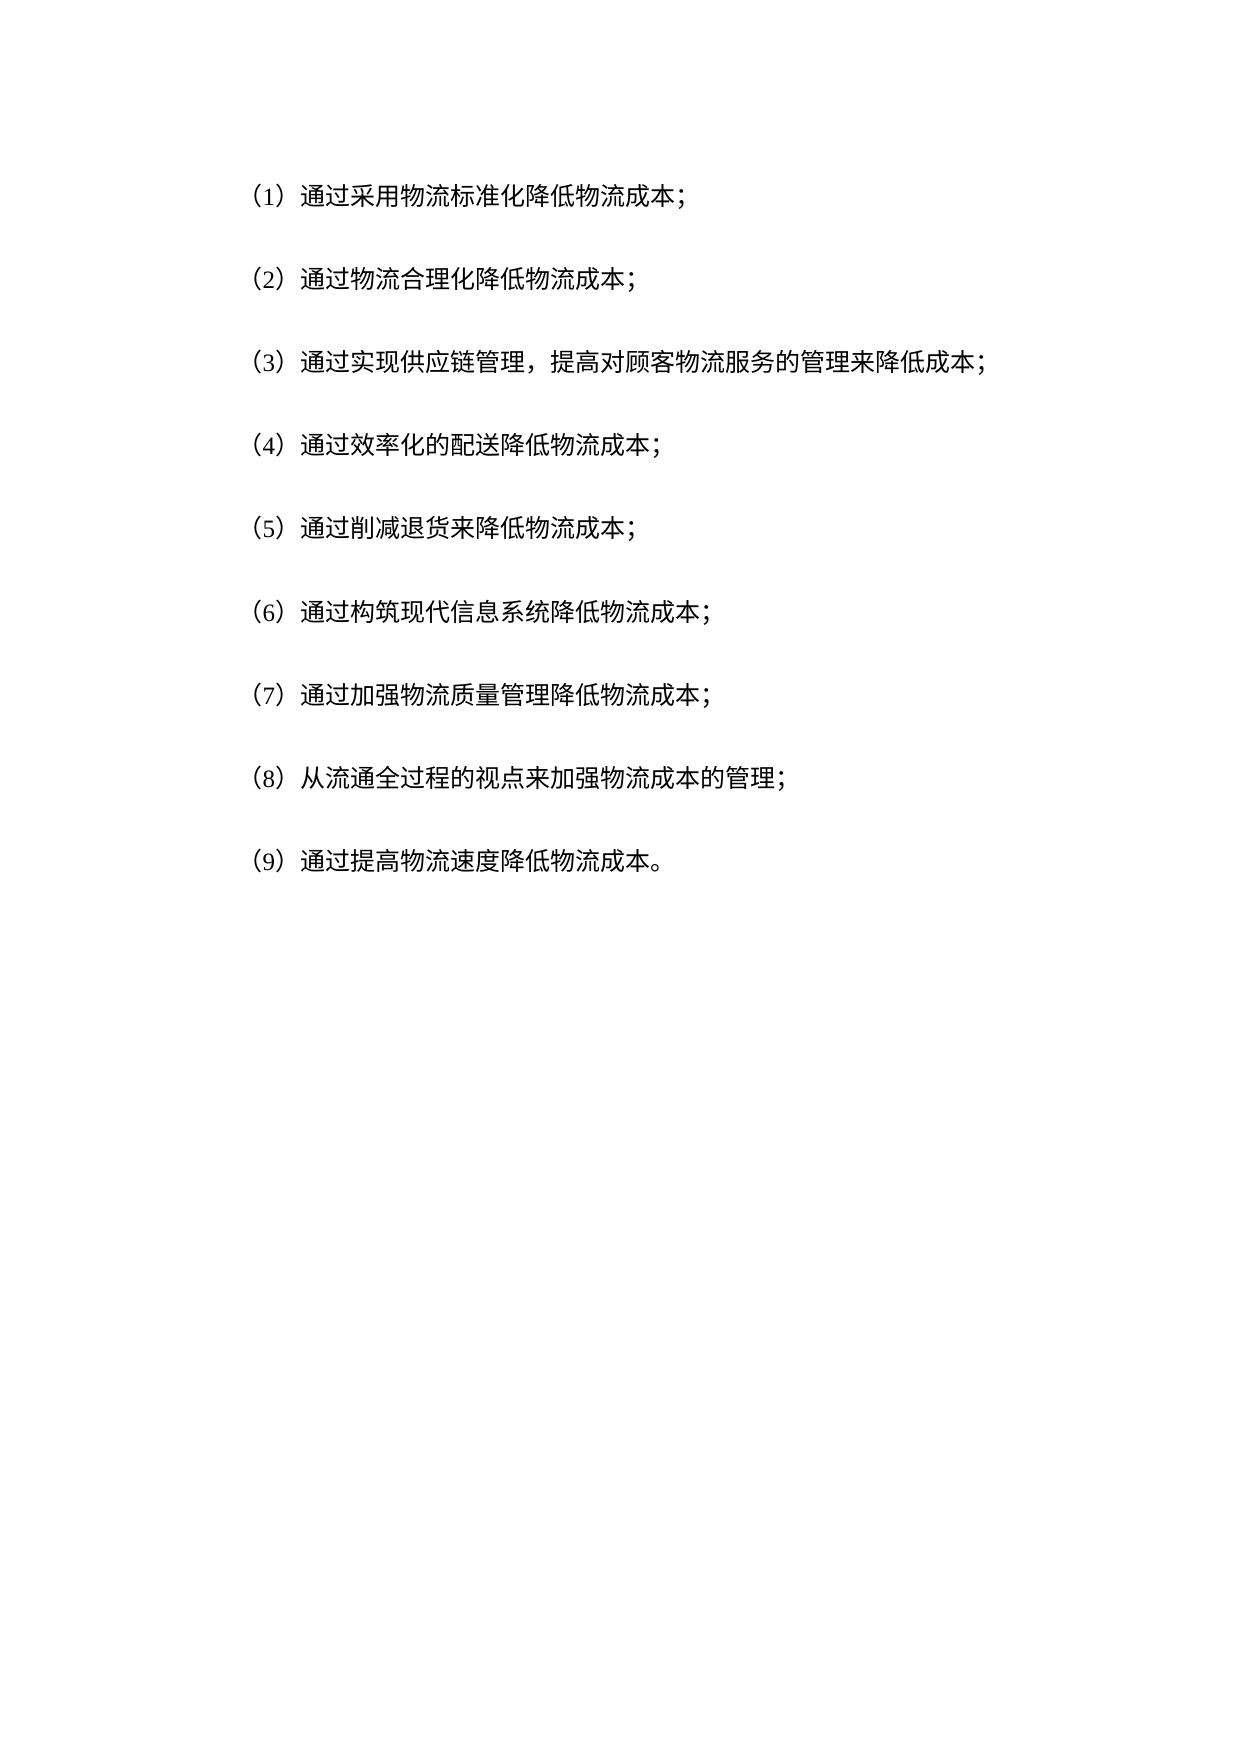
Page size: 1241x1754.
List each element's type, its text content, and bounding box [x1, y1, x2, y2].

list （3）通过实现供应链管理，提高对顾客物流服务的管理来降低成本； [187, 328, 1053, 393]
list （7）通过加强物流质量管理降低物流成本； [187, 661, 1053, 726]
list （4）通过效率化的配送降低物流成本； [187, 411, 1053, 476]
list （1）通过采用物流标准化降低物流成本； [187, 162, 1053, 227]
list （9）通过提高物流速度降低物流成本。 [187, 827, 1053, 892]
list （8）从流通全过程的视点来加强物流成本的管理； [187, 744, 1053, 809]
list （6）通过构筑现代信息系统降低物流成本； [187, 578, 1053, 643]
list （2）通过物流合理化降低物流成本； [187, 245, 1053, 310]
list （5）通过削减退货来降低物流成本； [187, 494, 1053, 559]
